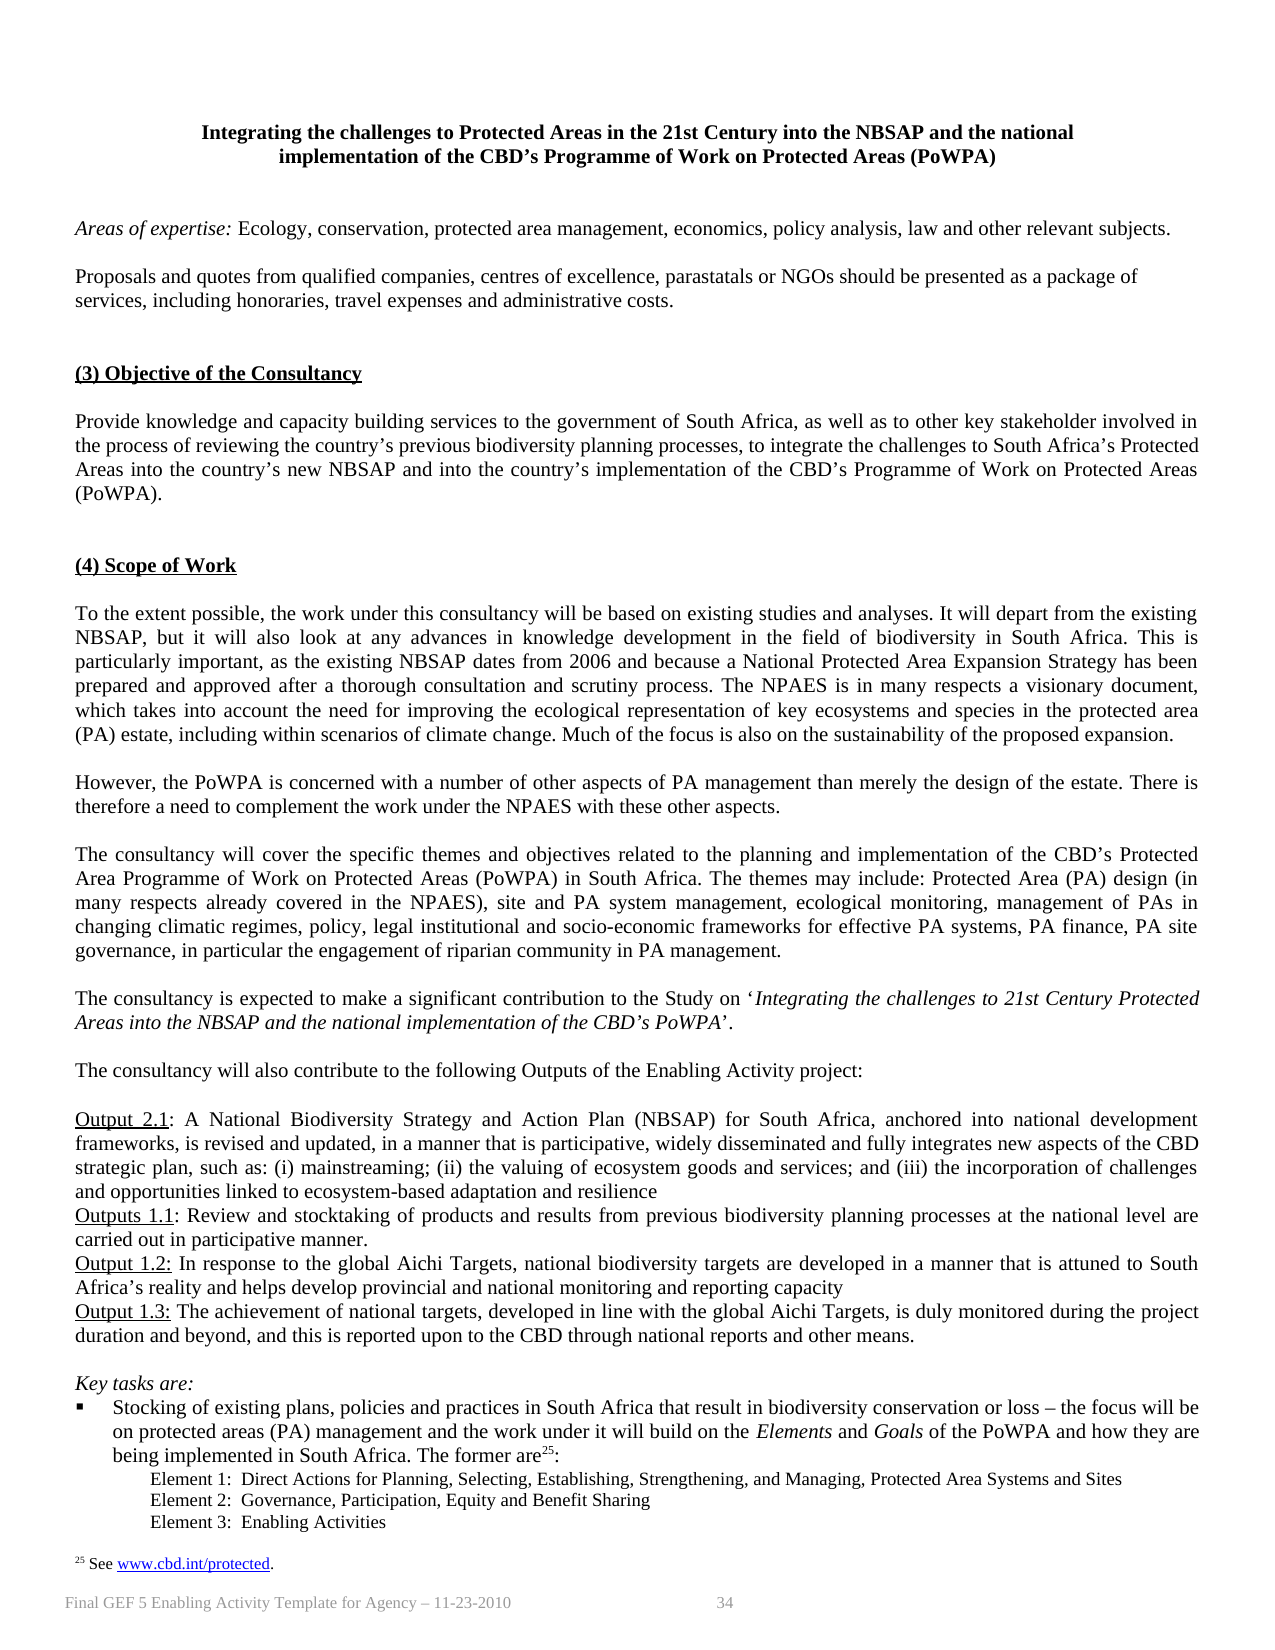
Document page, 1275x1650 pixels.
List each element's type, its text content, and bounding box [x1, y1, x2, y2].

text To the extent possible, the work under this consultancy will be based on existing studies and analyses. It will depart from the existing NBSAP, but it will also look at any advances in knowledge development in the field of biodiversity in South Africa. This is particularly important, as the existing NBSAP dates from 2006 and because a National Protected Area Expansion Strategy has been prepared and approved after a thorough consultation and scrutiny process. The NPAES is in many respects a visionary document, which takes into account the need for improving the ecological representation of key ecosystems and species in the protected area (PA) estate, including within scenarios of climate change. Much of the focus is also on the sustainability of the proposed expansion. [75, 577, 1200, 746]
list Stocking of existing plans, policies and practices in South Africa that result in biodiversity conservation or loss – the focus will be on protected areas (PA) management and the work under it will build on the Elements and Goals of the PoWPA and how they are being implemented in South Africa. The former are: [75, 1395, 1200, 1467]
text The consultancy will cover the specific themes and objectives related to the planning and implementation of the CBD’s Protected Area Programme of Work on Protected Areas (PoWPA) in South Africa. The themes may include: Protected Area (PA) design (in many respects already covered in the NPAES), site and PA system management, ecological monitoring, management of PAs in changing climatic regimes, policy, legal institutional and socio-economic frameworks for effective PA systems, PA finance, PA site governance, in particular the engagement of riparian community in PA management. [75, 842, 1200, 962]
text Outputs 1.1: Review and stocktaking of products and results from previous biodiversity planning processes at the national level are carried out in participative manner. [75, 1203, 1200, 1251]
text Areas of expertise: Ecology, conservation, protected area management, economics, policy analysis, law and other relevant subjects. [75, 216, 1200, 240]
text Element 2: Governance, Participation, Equity and Benefit Sharing [150, 1489, 1200, 1511]
text The consultancy is expected to make a significant contribution to the Study on ‘Integrating the challenges to 21st Century Protected Areas into the NBSAP and the national implementation of the CBD’s PoWPA’. [75, 986, 1200, 1034]
text Element 3: Enabling Activities [150, 1511, 1200, 1532]
text Key tasks are: [75, 1371, 1200, 1395]
text Proposals and quotes from qualified companies, centres of excellence, parastatals or NGOs should be presented as a package of services, including honoraries, travel expenses and administrative costs. [75, 264, 1200, 312]
text Provide knowledge and capacity building services to the government of South Africa, as well as to other key stakeholder involved in the process of reviewing the country’s previous biodiversity planning processes, to integrate the challenges to South Africa’s Protected Areas into the country’s new NBSAP and into the country’s implementation of the CBD’s Programme of Work on Protected Areas (PoWPA). [75, 409, 1200, 505]
text (4) Scope of Work [75, 553, 1200, 577]
text (3) Objective of the Consultancy [75, 361, 1200, 385]
text The consultancy will also contribute to the following Outputs of the Enabling Activity project: [75, 1058, 1200, 1082]
text Integrating the challenges to Protected Areas in the 21st Century into the NBSAP and the national implementation of the CBD’s Programme of Work on Protected Areas (PoWPA) [193, 120, 1082, 168]
text Output 1.2: In response to the global Aichi Targets, national biodiversity targets are developed in a manner that is attuned to South Africa’s reality and helps develop provincial and national monitoring and reporting capacity [75, 1251, 1200, 1299]
text Element 1: Direct Actions for Planning, Selecting, Establishing, Strengthening, and Managing, Protected Area Systems and Sites [150, 1467, 1200, 1489]
text However, the PoWPA is concerned with a number of other aspects of PA management than merely the design of the estate. There is therefore a need to complement the work under the NPAES with these other aspects. [75, 770, 1200, 818]
text Output 2.1: A National Biodiversity Strategy and Action Plan (NBSAP) for South Africa, anchored into national development frameworks, is revised and updated, in a manner that is participative, widely disseminated and fully integrates new aspects of the CBD strategic plan, such as: (i) mainstreaming; (ii) the valuing of ecosystem goods and services; and (iii) the incorporation of challenges and opportunities linked to ecosystem-based adaptation and resilience [75, 1107, 1200, 1203]
text Output 1.3: The achievement of national targets, developed in line with the global Aichi Targets, is duly monitored during the project duration and beyond, and this is reported upon to the CBD through national reports and other means. [75, 1299, 1200, 1347]
